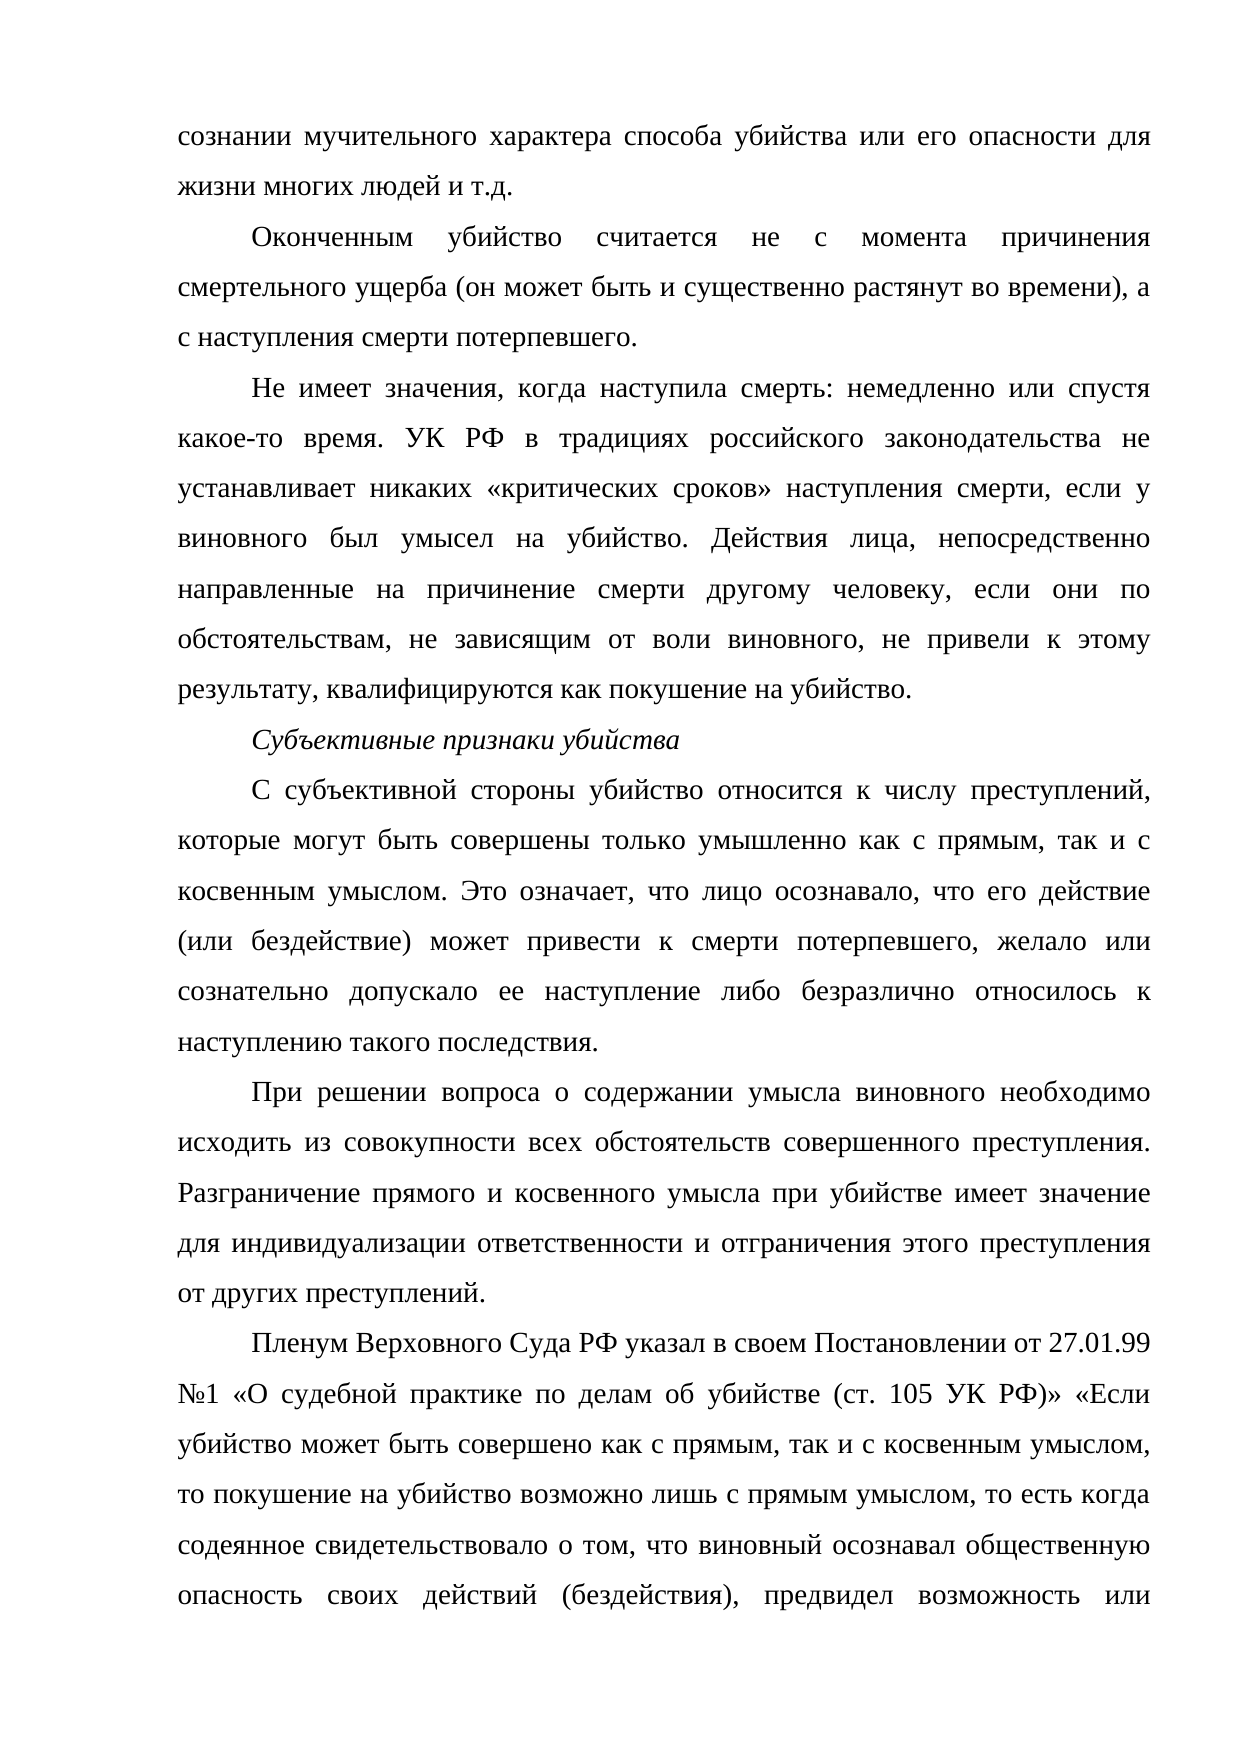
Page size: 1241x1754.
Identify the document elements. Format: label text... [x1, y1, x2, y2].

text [177, 118, 1152, 202]
text При решении вопроса о содержании умысла виновного необходимо исходить из совокупности всех обстоятельств совершенного преступления. Разграничение прямого и косвенного умысла при убийстве имеет значение для индивидуализации ответственности и отграничения этого преступления от других преступлений. [177, 1074, 1152, 1309]
text Оконченным убийство считается не с момента причинения смертельного ущерба (он может быть и существенно растянут во времени), а с наступления смерти потерпевшего. [177, 219, 1152, 353]
text Не имеет значения, когда наступила смерть: немедленно или спустя какое-то время. УК РФ в традициях российского законодательства не устанавливает никаких «критических сроков» наступления смерти, если у виновного был умысел на убийство. Действия лица, непосредственно направленные на причинение смерти другому человеку, если они по обстоятельствам, не зависящим от воли виновного, не привели к этому результату, квалифицируются как покушение на убийство. [177, 370, 1152, 705]
text Субъективные признаки убийства [177, 722, 1152, 755]
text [177, 1326, 1152, 1611]
text С субъективной стороны убийство относится к числу преступлений, которые могут быть совершены только умышленно как с прямым, так и с косвенным умыслом. Это означает, что лицо осознавало, что его действие (или бездействие) может привести к смерти потерпевшего, желало или сознательно допускало ее наступление либо безразлично относилось к наступлению такого последствия. [177, 772, 1152, 1057]
